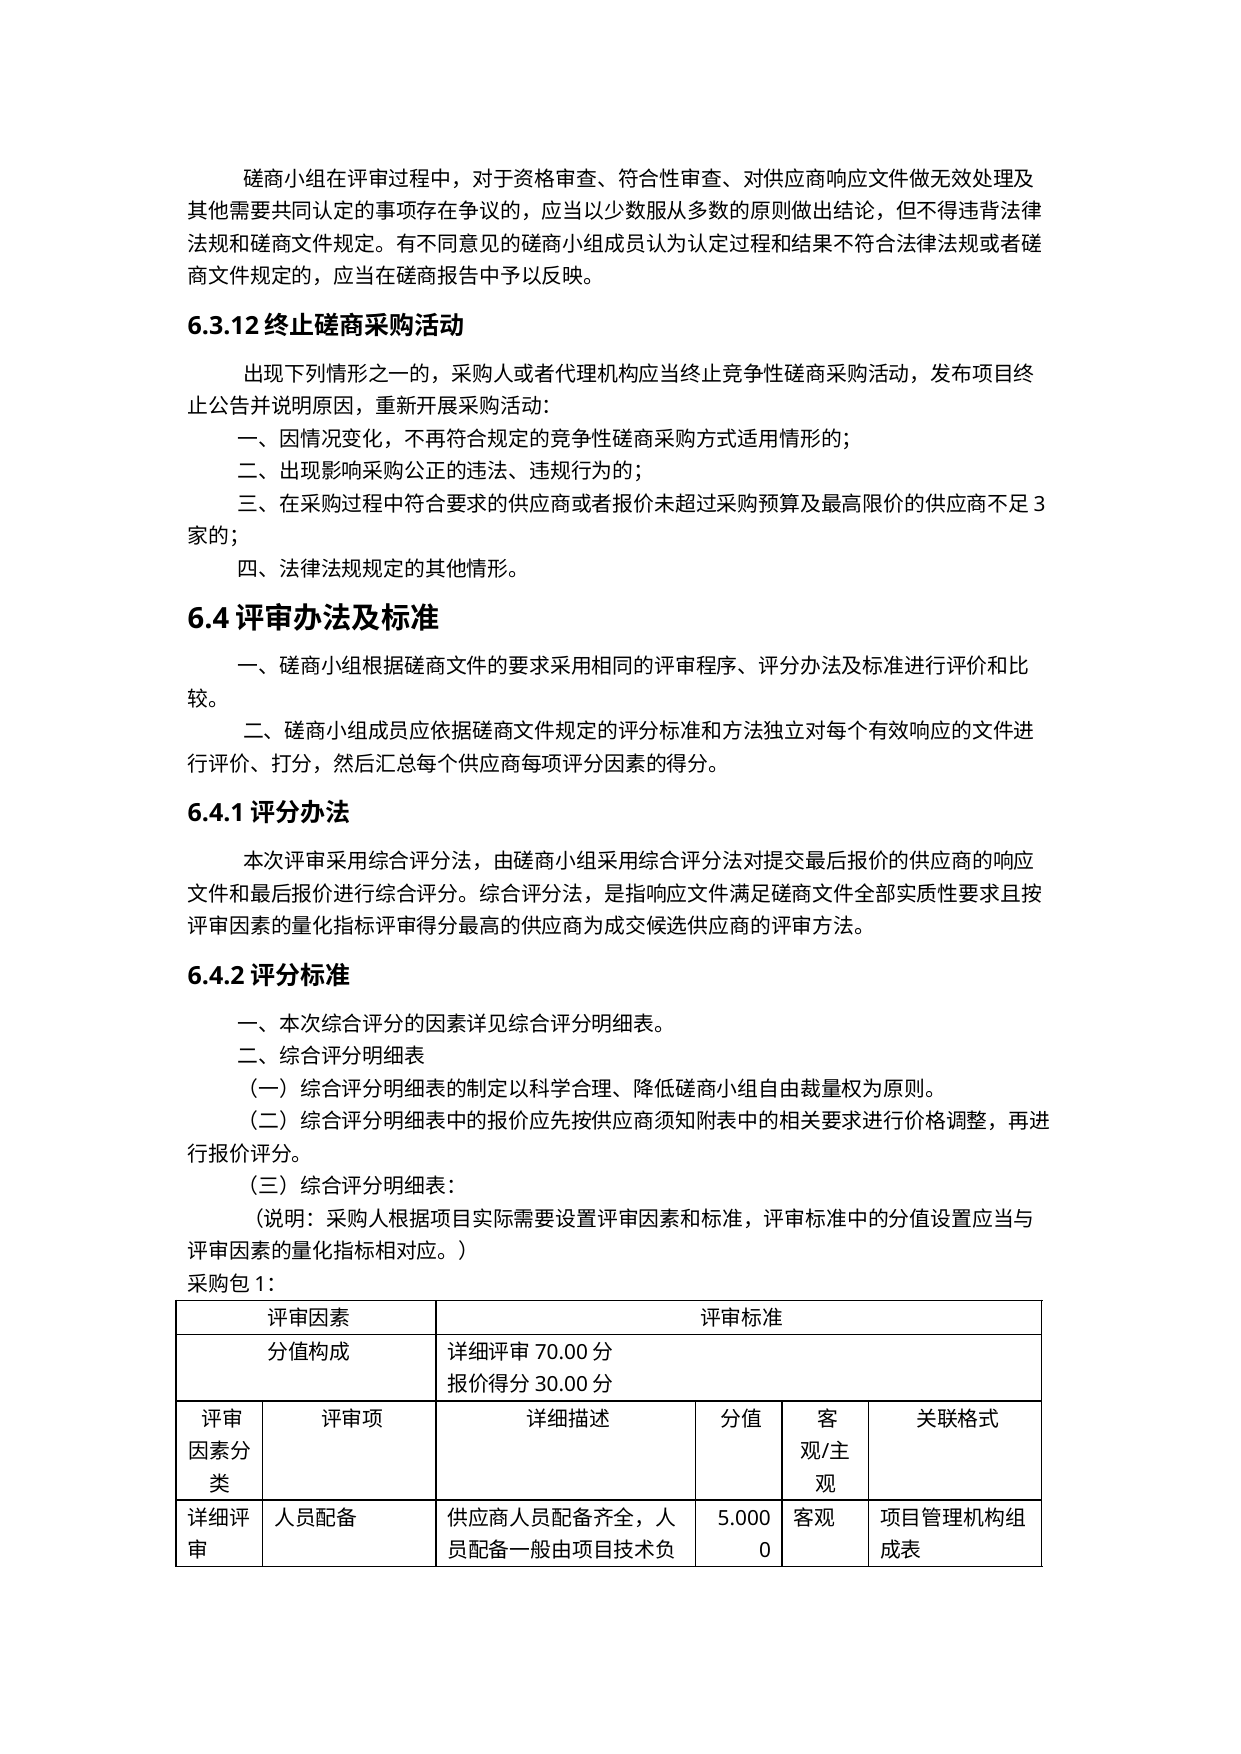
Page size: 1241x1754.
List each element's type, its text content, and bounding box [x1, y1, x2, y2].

text （三）综合评分明细表： [187, 1169, 1053, 1202]
table_cell 分值构成 [177, 1335, 435, 1400]
text （一）综合评分明细表的制定以科学合理、降低磋商小组自由裁量权为原则。 [187, 1072, 1053, 1104]
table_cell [437, 1501, 695, 1566]
text （二）综合评分明细表中的报价应先按供应商须知附表中的相关要求进行价格调整，再进行报价评分。 [187, 1104, 1053, 1169]
table_header 评审因素 [177, 1301, 435, 1333]
table_header 评审标准 [437, 1301, 1041, 1333]
text 6.4.1评分办法 [187, 779, 1053, 844]
table_cell 人员配备 [263, 1501, 435, 1566]
table_cell 项目管理机构组成表 主要人员简历表 [869, 1501, 1041, 1566]
text 采购包1： [187, 1267, 1053, 1299]
table_cell 详细描述 [437, 1402, 695, 1499]
text 6.4.2评分标准 [187, 942, 1053, 1007]
table_cell 5.0000 [696, 1501, 781, 1566]
text 出现下列情形之一的，采购人或者代理机构应当终止竞争性磋商采购活动，发布项目终止公告并说明原因，重新开展采购活动： [187, 357, 1053, 422]
table_cell 评审项 [263, 1402, 435, 1499]
table_cell 客观/主观 [783, 1402, 868, 1499]
table_cell 详细评审70.00分 报价得分30.00分 [437, 1335, 1041, 1400]
text 一、本次综合评分的因素详见综合评分明细表。 [187, 1007, 1053, 1039]
text 一、因情况变化，不再符合规定的竞争性磋商采购方式适用情形的； [187, 422, 1053, 454]
text 二、出现影响采购公正的违法、违规行为的； [187, 454, 1053, 487]
text 磋商小组在评审过程中，对于资格审查、符合性审查、对供应商响应文件做无效处理及其他需要共同认定的事项存在争议的，应当以少数服从多数的原则做出结论，但不得违背法律法规和磋商文件规定。有不同意见的磋商小组成员认为认定过程和结果不符合法律法规或者磋商文件规定的，应当在磋商报告中予以反映。 [187, 162, 1053, 292]
text 6.3.12终止磋商采购活动 [187, 292, 1053, 357]
table_cell 评审因素分类 [177, 1402, 262, 1499]
text 二、磋商小组成员应依据磋商文件规定的评分标准和方法独立对每个有效响应的文件进行评价、打分，然后汇总每个供应商每项评分因素的得分。 [187, 714, 1053, 779]
text 一、磋商小组根据磋商文件的要求采用相同的评审程序、评分办法及标准进行评价和比较。 [187, 649, 1053, 714]
text 二、综合评分明细表 [187, 1039, 1053, 1072]
table_cell 客观 [783, 1501, 868, 1566]
table_cell 分值 [696, 1402, 781, 1499]
text 四、法律法规规定的其他情形。 [187, 552, 1053, 584]
text 6.4评审办法及标准 [187, 584, 1053, 649]
text （说明：采购人根据项目实际需要设置评审因素和标准，评审标准中的分值设置应当与评审因素的量化指标相对应。） [187, 1202, 1053, 1267]
table_cell 关联格式 [869, 1402, 1041, 1499]
table_cell 详细评审 [177, 1501, 262, 1566]
text 本次评审采用综合评分法，由磋商小组采用综合评分法对提交最后报价的供应商的响应文件和最后报价进行综合评分。综合评分法，是指响应文件满足磋商文件全部实质性要求且按评审因素的量化指标评审得分最高的供应商为成交候选供应商的评审方法。 [187, 844, 1053, 942]
text 三、在采购过程中符合要求的供应商或者报价未超过采购预算及最高限价的供应商不足3家的； [187, 487, 1053, 552]
